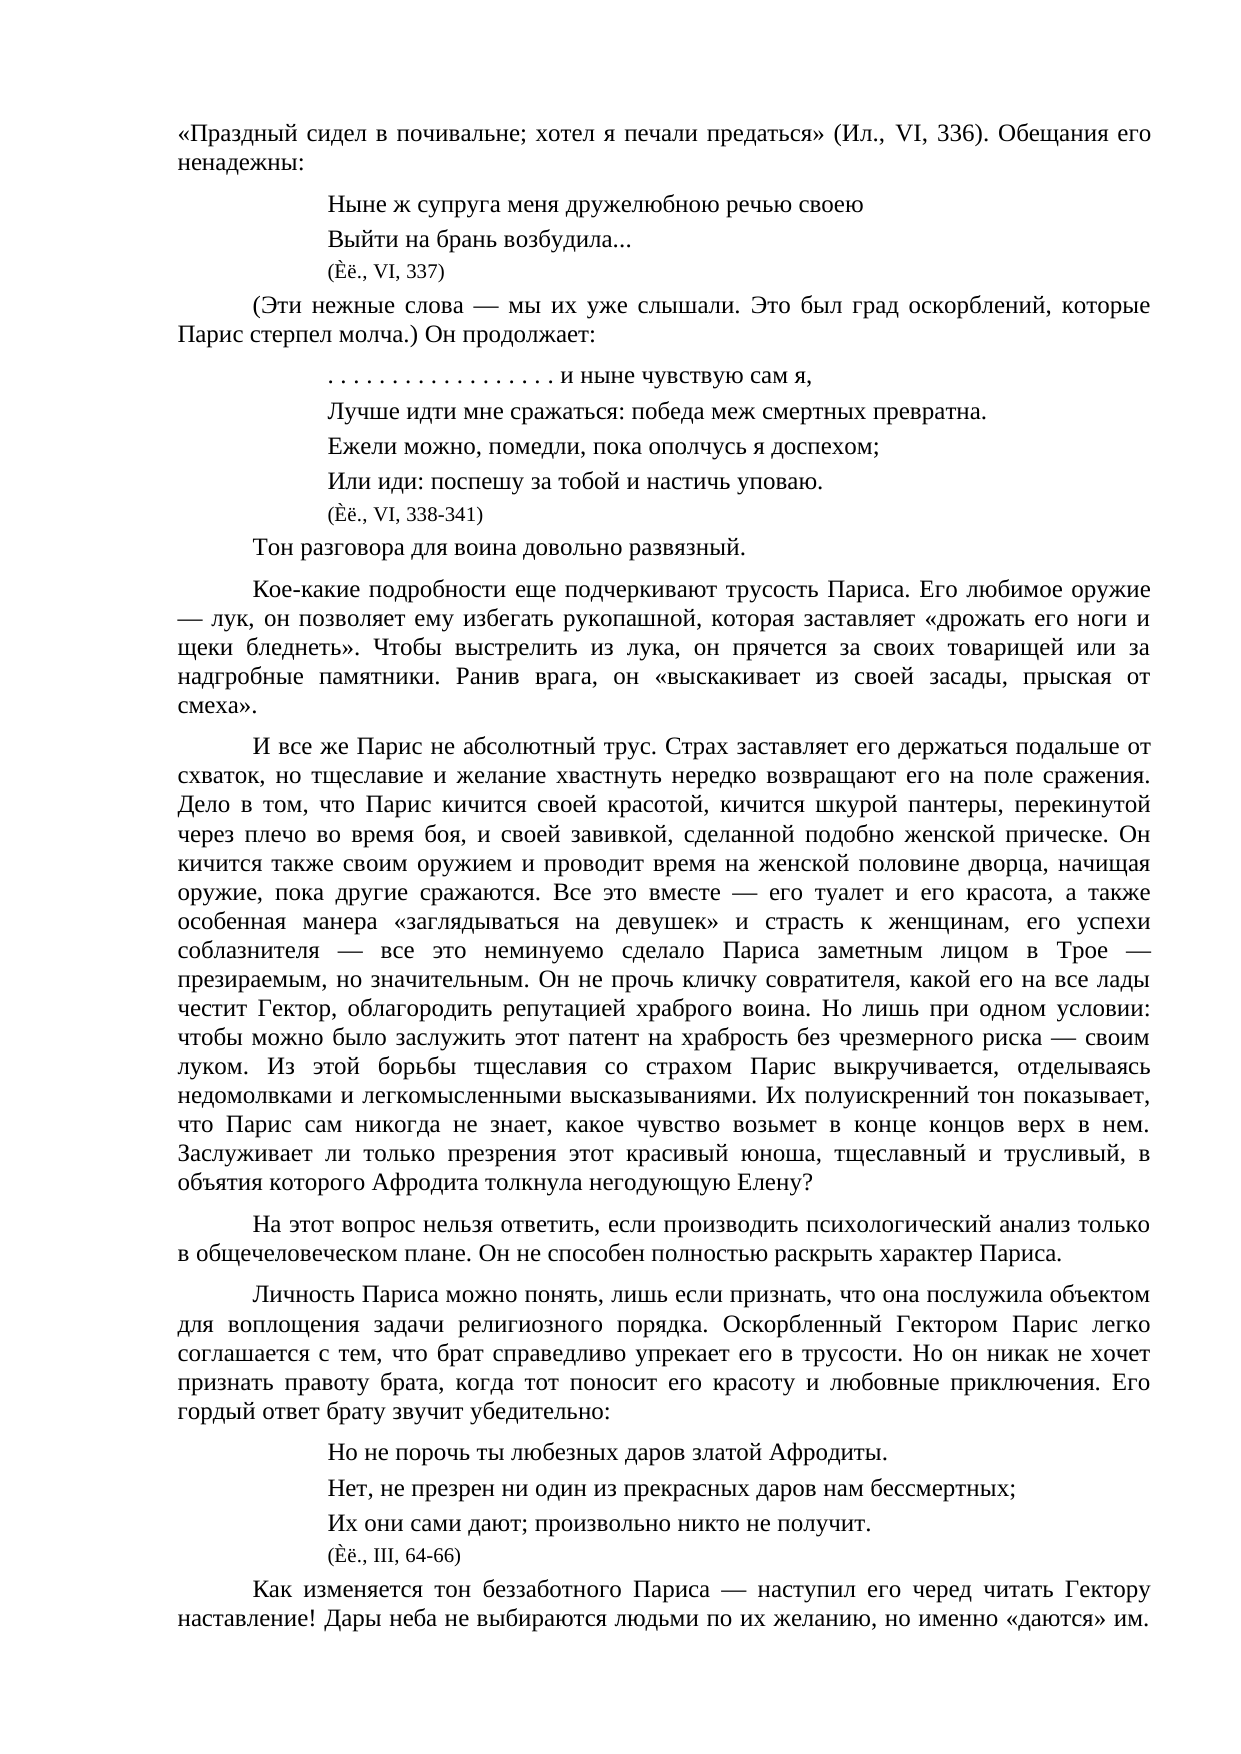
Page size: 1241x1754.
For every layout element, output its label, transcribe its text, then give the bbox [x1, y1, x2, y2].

text . . . . . . . . . . . . . . . . . . и ныне чувствую сам я, [327, 360, 1152, 389]
text Выйти на брань возбудила... [327, 224, 1152, 253]
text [177, 1573, 1152, 1632]
text Но не порочь ты любезных даров златой Афродиты. [327, 1437, 1152, 1466]
text Личность Париса можно понять, лишь если признать, что она послужила объектом для воплощения задачи религиозного порядка. Оскорбленный Гектором Парис легко соглашается с тем, что брат справедливо упрекает его в трусости. Но он никак не хочет признать правоту брата, когда тот поносит его красоту и любовные приключения. Его гордый ответ брату звучит убедительно: [177, 1279, 1152, 1425]
text (Èë., VI, 337) [327, 259, 1152, 283]
text Или иди: поспешу за тобой и настичь уповаю. [327, 466, 1152, 495]
text На этот вопрос нельзя ответить, если производить психологический анализ только в общечеловеческом плане. Он не способен полностью раскрыть характер Париса. [177, 1209, 1152, 1267]
text Ныне ж супруга меня дружелюбною речью своею [327, 189, 1152, 218]
text Лучше идти мне сражаться: победа меж смертных превратна. [327, 396, 1152, 425]
text Нет, не презрен ни один из прекрасных даров нам бессмертных; [327, 1472, 1152, 1502]
text (Эти нежные слова — мы их уже слышали. Это был град оскорблений, которые Парис стерпел молча.) Он продолжает: [177, 290, 1152, 348]
text Их они сами дают; произвольно никто не получит. [327, 1508, 1152, 1537]
text (Èë., III, 64-66) [327, 1543, 1152, 1567]
text Тон разговора для воина довольно развязный. [177, 532, 1152, 561]
text (Èë., VI, 338-341) [327, 502, 1152, 526]
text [177, 118, 1152, 176]
text Ежели можно, помедли, пока ополчусь я доспехом; [327, 431, 1152, 460]
text И все же Парис не абсолютный трус. Страх заставляет его держаться подальше от схваток, но тщеславие и желание хвастнуть нередко возвращают его на поле сражения. Дело в том, что Парис кичится своей красотой, кичится шкурой пантеры, перекинутой через плечо во время боя, и своей завивкой, сделанной подобно женской прическе. Он кичится также своим оружием и проводит время на женской половине дворца, начищая оружие, пока другие сражаются. Все это вместе — его туалет и его красота, а также особенная манера «заглядываться на девушек» и страсть к женщинам, его успехи соблазнителя — все это неминуемо сделало Париса заметным лицом в Трое — презираемым, но значительным. Он не прочь кличку совратителя, какой его на все лады честит Гектор, облагородить репутацией храброго воина. Но лишь при одном условии: чтобы можно было заслужить этот патент на храбрость без чрезмерного риска — своим луком. Из этой борьбы тщеславия со страхом Парис выкручивается, отделываясь недомолвками и легкомысленными высказываниями. Их полуискренний тон показывает, что Парис сам никогда не знает, какое чувство возьмет в конце концов верх в нем. Заслуживает ли только презрения этот красивый юноша, тщеславный и трусливый, в объятия которого Афродита толкнула негодующую Елену? [177, 731, 1152, 1196]
text Кое-какие подробности еще подчеркивают трусость Париса. Его любимое оружие — лук, он позволяет ему избегать рукопашной, которая заставляет «дрожать его ноги и щеки бледнеть». Чтобы выстрелить из лука, он прячется за своих товарищей или за надгробные памятники. Ранив врага, он «выскакивает из своей засады, прыская от смеха». [177, 573, 1152, 719]
